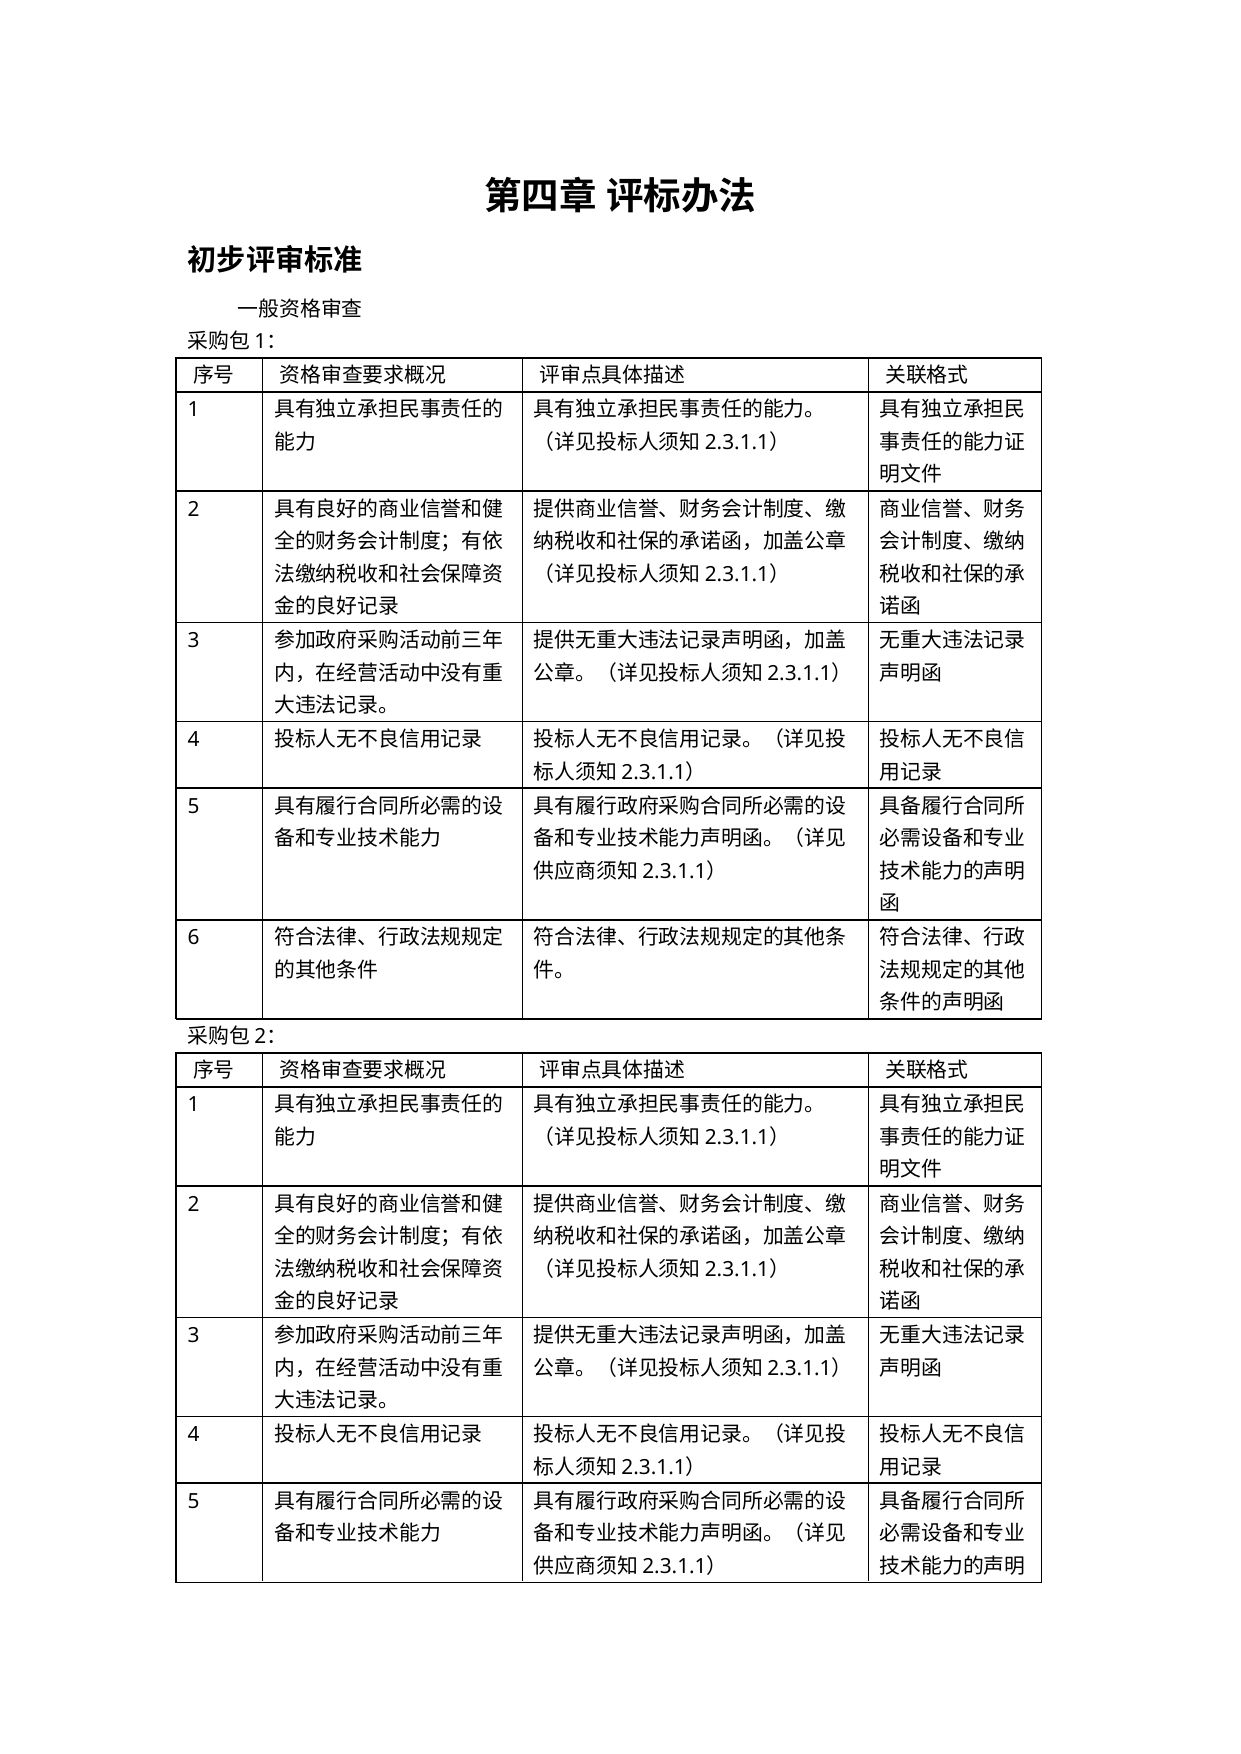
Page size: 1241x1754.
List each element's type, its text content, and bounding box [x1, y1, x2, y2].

table_cell 4 [177, 1417, 262, 1482]
text 采购包2： [187, 1019, 1053, 1052]
table_header 评审点具体描述 [523, 359, 868, 391]
table_cell 投标人无不良信用记录 [869, 1417, 1041, 1482]
table_header 资格审查要求概况 [263, 359, 522, 391]
table_cell 符合法律、行政法规规定的其他条件。 [523, 921, 868, 1018]
table_header 关联格式 [869, 1054, 1041, 1086]
table_header 评审点具体描述 [523, 1054, 868, 1086]
table_cell 3 [177, 623, 262, 721]
table_cell 具有独立承担民事责任的能力 [263, 1088, 522, 1185]
table_cell 2 [177, 1187, 262, 1317]
table_cell 符合法律、行政法规规定的其他条件的声明函 [869, 921, 1041, 1018]
table_cell 具备履行合同所必需设备和专业技术能力的声明函 [869, 789, 1041, 919]
table_cell 参加政府采购活动前三年内，在经营活动中没有重大违法记录。 [263, 1318, 522, 1416]
table_cell 具有履行合同所必需的设备和专业技术能力 [263, 1484, 522, 1581]
table_cell 具有良好的商业信誉和健全的财务会计制度；有依法缴纳税收和社会保障资金的良好记录 [263, 1187, 522, 1317]
table_cell 提供商业信誉、财务会计制度、缴纳税收和社保的承诺函，加盖公章（详见投标人须知2.3.1.1） [523, 1187, 868, 1317]
table_cell 投标人无不良信用记录 [869, 722, 1041, 787]
table_cell 1 [177, 1088, 262, 1185]
table_cell 投标人无不良信用记录。（详见投标人须知2.3.1.1） [523, 722, 868, 787]
table_cell 5 [177, 1484, 262, 1581]
table_cell 提供无重大违法记录声明函，加盖公章。（详见投标人须知2.3.1.1） [523, 1318, 868, 1416]
table_cell 商业信誉、财务会计制度、缴纳税收和社保的承诺函 [869, 492, 1041, 622]
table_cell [869, 1484, 1041, 1581]
table_cell 具有履行政府采购合同所必需的设备和专业技术能力声明函。（详见供应商须知2.3.1.1） [523, 789, 868, 919]
table_cell 参加政府采购活动前三年内，在经营活动中没有重大违法记录。 [263, 623, 522, 721]
table_cell 具有独立承担民事责任的能力证明文件 [869, 1088, 1041, 1185]
table_cell 投标人无不良信用记录。（详见投标人须知2.3.1.1） [523, 1417, 868, 1482]
table_cell 1 [177, 393, 262, 490]
table_cell 具有独立承担民事责任的能力。（详见投标人须知2.3.1.1） [523, 393, 868, 490]
table_cell 具有良好的商业信誉和健全的财务会计制度；有依法缴纳税收和社会保障资金的良好记录 [263, 492, 522, 622]
text 一般资格审查 [187, 292, 1053, 324]
table_header 序号 [177, 359, 262, 391]
table_cell 符合法律、行政法规规定的其他条件 [263, 921, 522, 1018]
table_cell 具有独立承担民事责任的能力证明文件 [869, 393, 1041, 490]
table_cell 3 [177, 1318, 262, 1416]
table_cell 具有履行合同所必需的设备和专业技术能力 [263, 789, 522, 919]
table_cell 提供无重大违法记录声明函，加盖公章。（详见投标人须知2.3.1.1） [523, 623, 868, 721]
table_cell 商业信誉、财务会计制度、缴纳税收和社保的承诺函 [869, 1187, 1041, 1317]
text 第四章 评标办法 [187, 162, 1053, 227]
table_cell 投标人无不良信用记录 [263, 722, 522, 787]
table_cell 2 [177, 492, 262, 622]
table_cell 4 [177, 722, 262, 787]
table_header 序号 [177, 1054, 262, 1086]
table_cell 5 [177, 789, 262, 919]
table_cell 提供商业信誉、财务会计制度、缴纳税收和社保的承诺函，加盖公章（详见投标人须知2.3.1.1） [523, 492, 868, 622]
table_header 资格审查要求概况 [263, 1054, 522, 1086]
table_cell 投标人无不良信用记录 [263, 1417, 522, 1482]
table_cell 无重大违法记录声明函 [869, 1318, 1041, 1416]
table_cell 无重大违法记录声明函 [869, 623, 1041, 721]
text 初步评审标准 [187, 227, 1053, 292]
text 采购包1： [187, 324, 1053, 357]
table_header 关联格式 [869, 359, 1041, 391]
table_cell 具有独立承担民事责任的能力。（详见投标人须知2.3.1.1） [523, 1088, 868, 1185]
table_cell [523, 1484, 868, 1581]
table_cell 6 [177, 921, 262, 1018]
table_cell 具有独立承担民事责任的能力 [263, 393, 522, 490]
